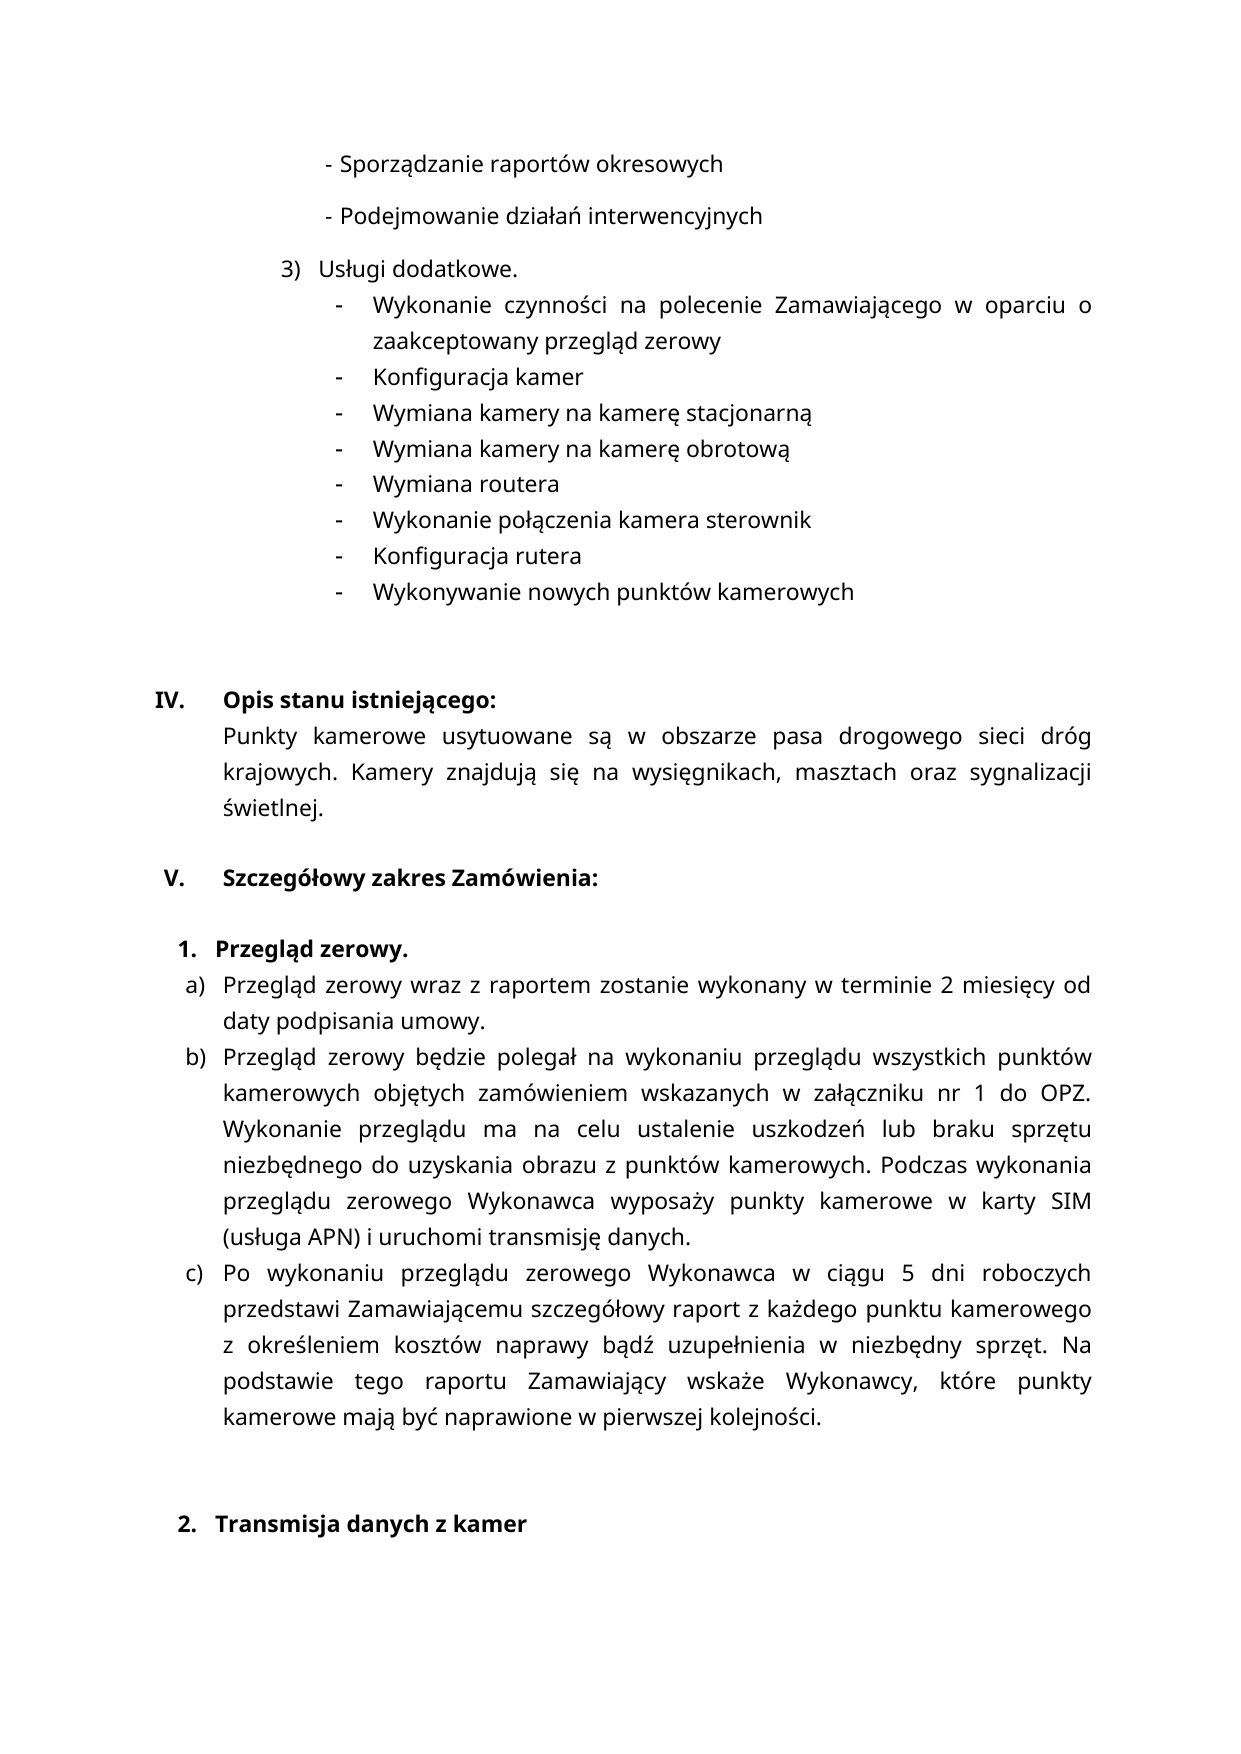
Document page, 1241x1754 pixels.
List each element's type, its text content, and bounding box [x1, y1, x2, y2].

list Punkty kamerowe usytuowane są w obszarze pasa drogowego sieci dróg krajowych. Kamery znajdują się na wysięgnikach, masztach oraz sygnalizacji świetlnej. [223, 720, 1093, 823]
list Szczegółowy zakres Zamówienia: [185, 862, 1093, 893]
list Po wykonaniu przeglądu zerowego Wykonawca w ciągu 5 dni roboczych przedstawi Zamawiającemu szczegółowy raport z każdego punktu kamerowego z określeniem kosztów naprawy bądź uzupełnienia w niezbędny sprzęt. Na podstawie tego raportu Zamawiający wskaże Wykonawcy, które punkty kamerowe mają być naprawione w pierwszej kolejności. [185, 1257, 1093, 1432]
list Przegląd zerowy wraz z raportem zostanie wykonany w terminie 2 miesięcy od daty podpisania umowy. [185, 969, 1093, 1037]
list Wykonanie połączenia kamera sterownik [335, 504, 1093, 536]
list Transmisja danych z kamer [177, 1508, 1093, 1540]
list Wymiana routera [335, 468, 1093, 500]
list Wykonanie czynności na polecenie Zamawiającego w oparciu o zaakceptowany przegląd zerowy [335, 289, 1093, 356]
list Wymiana kamery na kamerę obrotową [335, 432, 1093, 464]
text - Podejmowanie działań interwencyjnych [325, 200, 1093, 231]
list Usługi dodatkowe. [281, 253, 1093, 284]
list Opis stanu istniejącego: [185, 684, 1093, 715]
list Przegląd zerowy. [177, 933, 1093, 965]
list Konfiguracja kamer [335, 361, 1093, 392]
list Wymiana kamery na kamerę stacjonarną [335, 397, 1093, 428]
list Konfiguracja rutera [335, 540, 1093, 572]
text - Sporządzanie raportów okresowych [325, 148, 1093, 179]
list Przegląd zerowy będzie polegał na wykonaniu przeglądu wszystkich punktów kamerowych objętych zamówieniem wskazanych w załączniku nr 1 do OPZ. Wykonanie przeglądu ma na celu ustalenie uszkodzeń lub braku sprzętu niezbędnego do uzyskania obrazu z punktów kamerowych. Podczas wykonania przeglądu zerowego Wykonawca wyposaży punkty kamerowe w karty SIM (usługa APN) i uruchomi transmisję danych. [185, 1041, 1093, 1252]
list Wykonywanie nowych punktów kamerowych [335, 576, 1093, 607]
